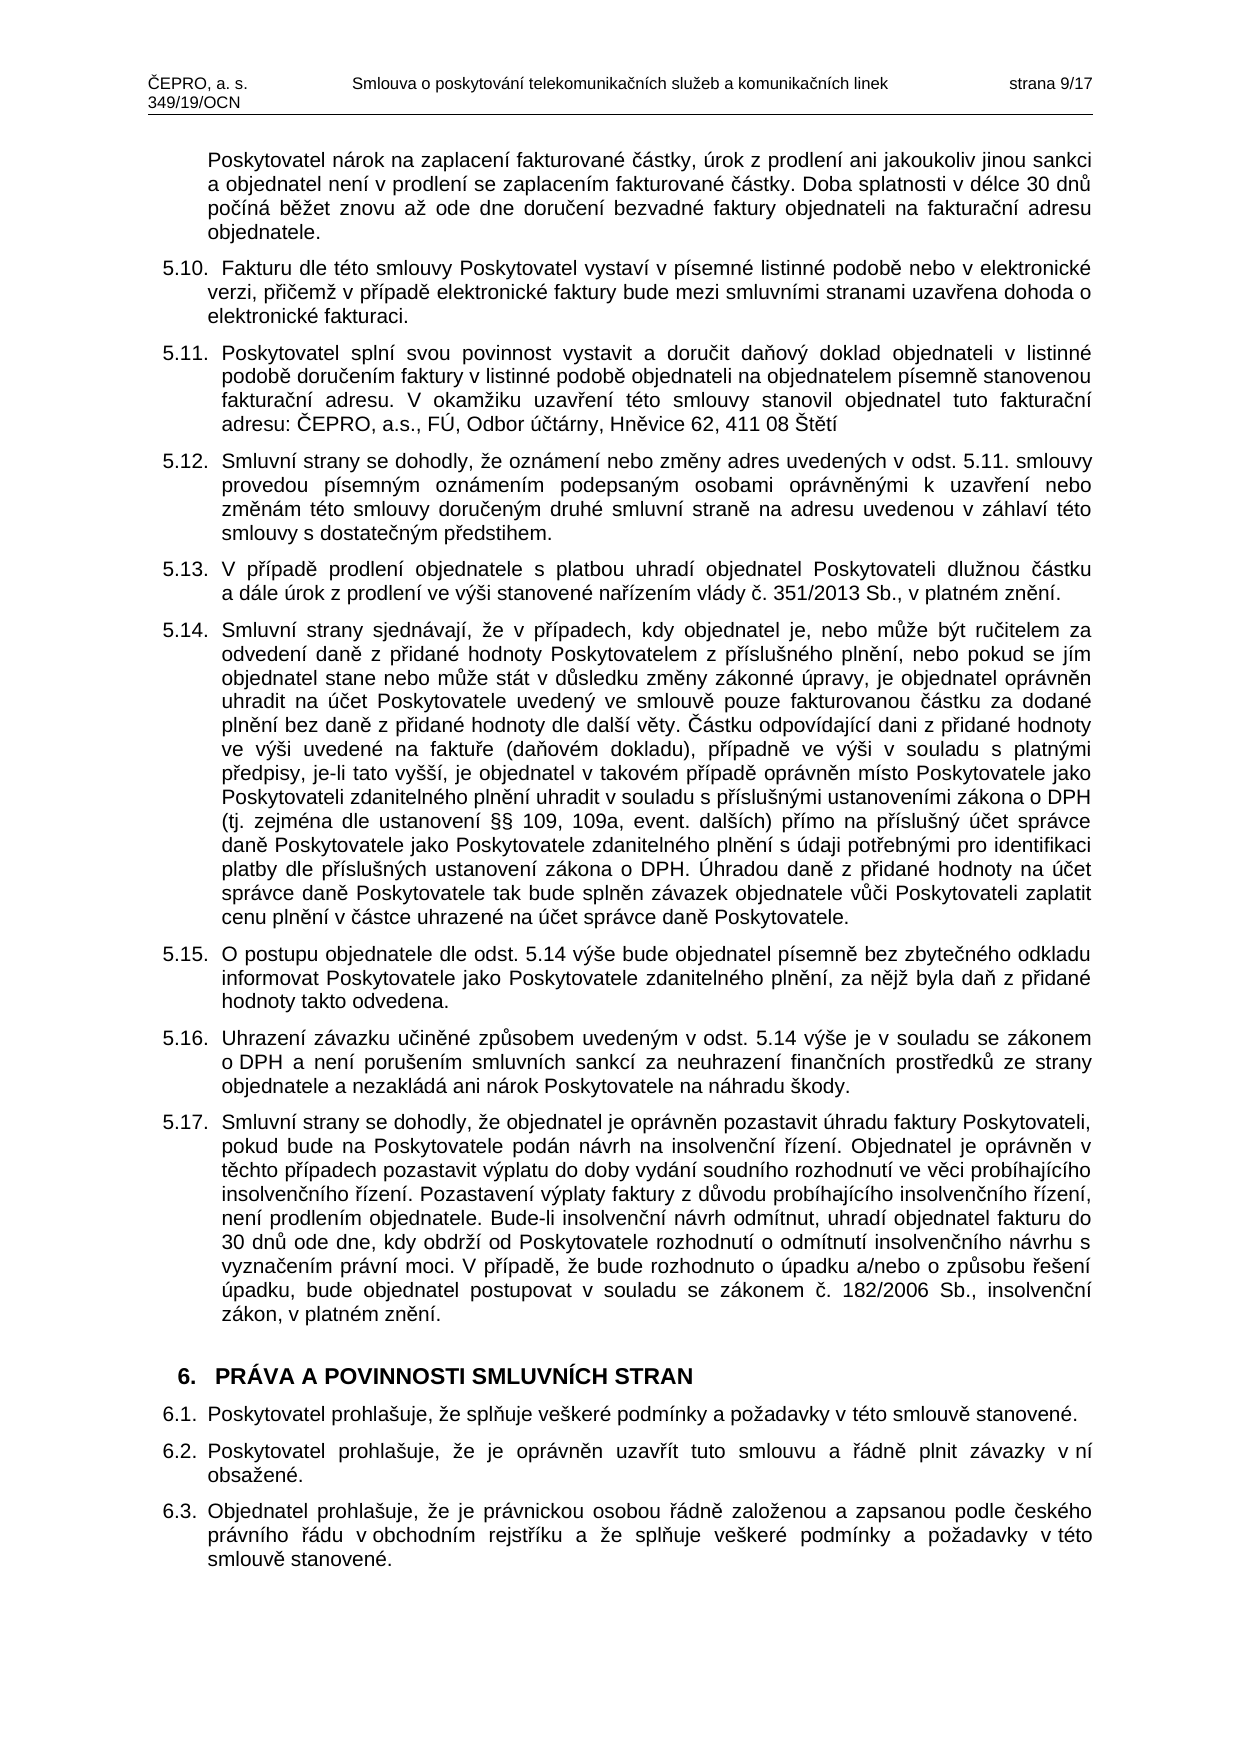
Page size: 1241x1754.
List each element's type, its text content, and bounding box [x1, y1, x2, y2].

text Smluvní strany se dohodly, že objednatel je oprávněn pozastavit úhradu faktury Poskytovateli, pokud bude na Poskytovatele podán návrh na insolvenční řízení. Objednatel je oprávněn v těchto případech pozastavit výplatu do doby vydání soudního rozhodnutí ve věci probíhajícího insolvenčního řízení. Pozastavení výplaty faktury z důvodu probíhajícího insolvenčního řízení, není prodlením objednatele. Bude-li insolvenční návrh odmítnut, uhradí objednatel fakturu do 30 dnů ode dne, kdy obdrží od Poskytovatele rozhodnutí o odmítnutí insolvenčního návrhu s vyznačením právní moci. V případě, že bude rozhodnuto o úpadku a/nebo o způsobu řešení úpadku, bude objednatel postupovat v souladu se zákonem č. 182/2006 Sb., insolvenční zákon, v platném znění. [162, 1110, 1093, 1326]
text O postupu objednatele dle odst. 5.14 výše bude objednatel písemně bez zbytečného odkladu informovat Poskytovatele jako Poskytovatele zdanitelného plnění, za nějž byla daň z přidané hodnoty takto odvedena. [162, 941, 1093, 1013]
text Poskytovatel prohlašuje, že splňuje veškeré podmínky a požadavky v této smlouvě stanovené. [162, 1402, 1093, 1426]
text Uhrazení závazku učiněné způsobem uvedeným v odst. 5.14 výše je v souladu se zákonem o DPH a není porušením smluvních sankcí za neuhrazení finančních prostředků ze strany objednatele a nezakládá ani nárok Poskytovatele na náhradu škody. [162, 1026, 1093, 1098]
text Poskytovatel prohlašuje, že je oprávněn uzavřít tuto smlouvu a řádně plnit závazky v ní obsažené. [162, 1438, 1093, 1486]
text Smluvní strany sjednávají, že v případech, kdy objednatel je, nebo může být ručitelem za odvedení daně z přidané hodnoty Poskytovatelem z příslušného plnění, nebo pokud se jím objednatel stane nebo může stát v důsledku změny zákonné úpravy, je objednatel oprávněn uhradit na účet Poskytovatele uvedený ve smlouvě pouze fakturovanou částku za dodané plnění bez daně z přidané hodnoty dle další věty. Částku odpovídající dani z přidané hodnoty ve výši uvedené na faktuře (daňovém dokladu), případně ve výši v souladu s platnými předpisy, je-li tato vyšší, je objednatel v takovém případě oprávněn místo Poskytovatele jako Poskytovateli zdanitelného plnění uhradit v souladu s příslušnými ustanoveními zákona o DPH (tj. zejména dle ustanovení §§ 109, 109a, event. dalších) přímo na příslušný účet správce daně Poskytovatele jako Poskytovatele zdanitelného plnění s údaji potřebnými pro identifikaci platby dle příslušných ustanovení zákona o DPH. Úhradou daně z přidané hodnoty na účet správce daně Poskytovatele tak bude splněn závazek objednatele vůči Poskytovateli zaplatit cenu plnění v částce uhrazené na účet správce daně Poskytovatele. [162, 617, 1093, 929]
text V případě prodlení objednatele s platbou uhradí objednatel Poskytovateli dlužnou částku a dále úrok z prodlení ve výši stanovené nařízením vlády č. 351/2013 Sb., v platném znění. [162, 557, 1093, 605]
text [162, 148, 1093, 243]
text Poskytovatel splní svou povinnost vystavit a doručit daňový doklad objednateli v listinné podobě doručením faktury v listinné podobě objednateli na objednatelem písemně stanovenou fakturační adresu. V okamžiku uzavření této smlouvy stanovil objednatel tuto fakturační adresu: ČEPRO, a.s., FÚ, Odbor účtárny, Hněvice 62, 411 08 Štětí [162, 340, 1093, 436]
subtitle PRÁVA A POVINNOSTI SMLUVNÍCH STRAN [177, 1363, 1093, 1389]
text Smluvní strany se dohodly, že oznámení nebo změny adres uvedených v odst. 5.11. smlouvy provedou písemným oznámením podepsaným osobami oprávněnými k uzavření nebo změnám této smlouvy doručeným druhé smluvní straně na adresu uvedenou v záhlaví této smlouvy s dostatečným předstihem. [162, 449, 1093, 544]
text Objednatel prohlašuje, že je právnickou osobou řádně založenou a zapsanou podle českého právního řádu v obchodním rejstříku a že splňuje veškeré podmínky a požadavky v této smlouvě stanovené. [162, 1499, 1093, 1571]
text Fakturu dle této smlouvy Poskytovatel vystaví v písemné listinné podobě nebo v elektronické verzi, přičemž v případě elektronické faktury bude mezi smluvními stranami uzavřena dohoda o elektronické fakturaci. [162, 256, 1093, 328]
